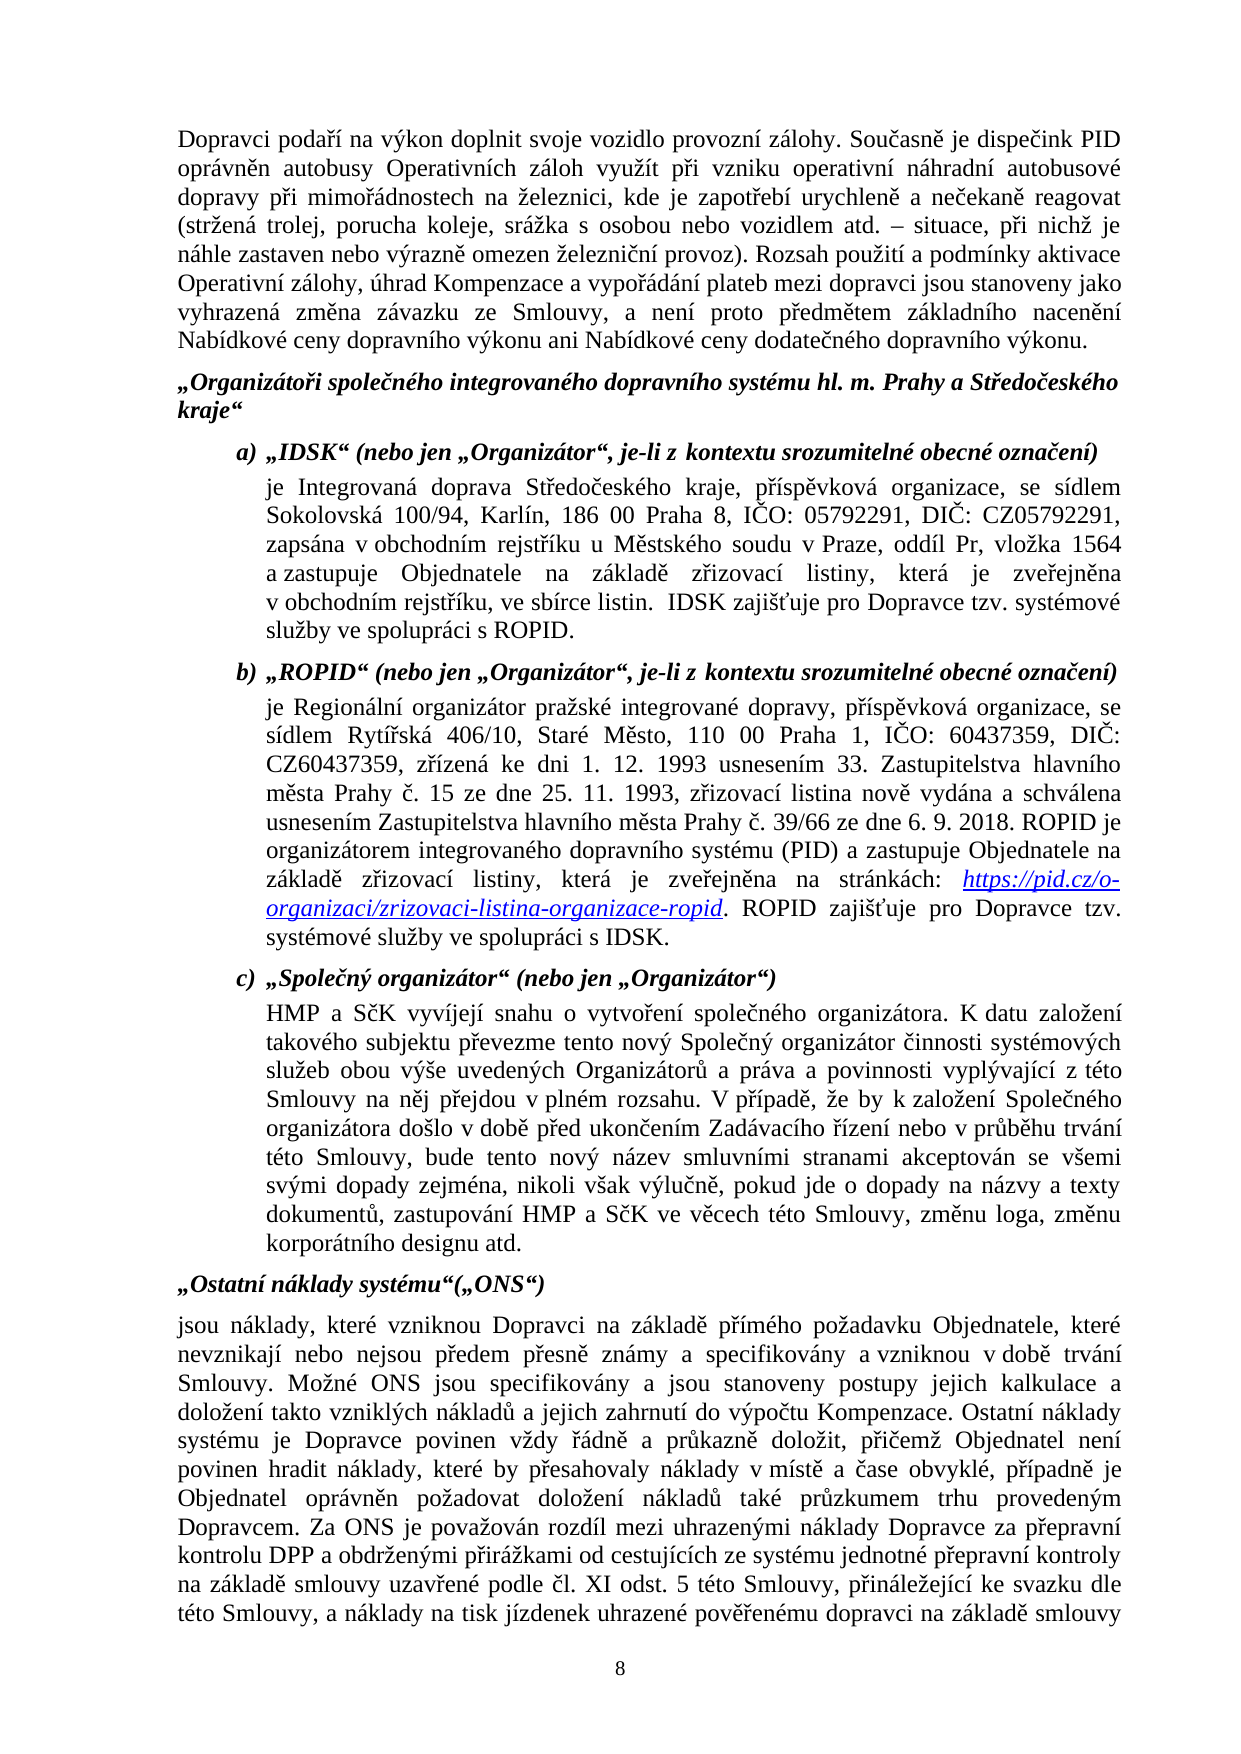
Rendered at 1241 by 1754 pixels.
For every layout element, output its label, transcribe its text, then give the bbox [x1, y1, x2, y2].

text je Regionální organizátor pražské integrované dopravy, příspěvková organizace, se sídlem Rytířská 406/10, Staré Město, 110 00 Praha 1, IČO: 60437359, DIČ: CZ60437359, zřízená ke dni 1. 12. 1993 usnesením 33. Zastupitelstva hlavního města Prahy č. 15 ze dne 25. 11. 1993, zřizovací listina nově vydána a schválena usnesením Zastupitelstva hlavního města Prahy č. 39/66 ze dne 6. 9. 2018. ROPID je organizátorem integrovaného dopravního systému (PID) a zastupuje Objednatele na základě zřizovací listiny, která je zveřejněna na stránkách: https://pid.cz/o-organizaci/zrizovaci-listina-organizace-ropid. ROPID zajišťuje pro Dopravce tzv. systémové služby ve spolupráci s IDSK. [266, 692, 1122, 950]
text „Organizátoři společného integrovaného dopravního systému hl. m. Prahy a Středočeského kraje“ [177, 367, 1122, 424]
list „IDSK“ (nebo jen „Organizátor“, je-li z kontextu srozumitelné obecné označení) [236, 437, 1122, 465]
list „ROPID“ (nebo jen „Organizátor“, je-li z kontextu srozumitelné obecné označení) [236, 657, 1122, 685]
list „Společný organizátor“ (nebo jen „Organizátor“) [236, 963, 1122, 992]
text HMP a SčK vyvíjejí snahu o vytvoření společného organizátora. K datu založení takového subjektu převezme tento nový Společný organizátor činnosti systémových služeb obou výše uvedených Organizátorů a práva a povinnosti vyplývající z této Smlouvy na něj přejdou v plném rozsahu. V případě, že by k založení Společného organizátora došlo v době před ukončením Zadávacího řízení nebo v průběhu trvání této Smlouvy, bude tento nový název smluvními stranami akceptován se všemi svými dopady zejména, nikoli však výlučně, pokud jde o dopady na názvy a texty dokumentů, zastupování HMP a SčK ve věcech této Smlouvy, změnu loga, změnu korporátního designu atd. [266, 998, 1122, 1257]
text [177, 1310, 1122, 1627]
text „Ostatní náklady systému“(„ONS“) [177, 1269, 1122, 1298]
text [177, 124, 1122, 354]
text je Integrovaná doprava Středočeského kraje, příspěvková organizace, se sídlem Sokolovská 100/94, Karlín, 186 00 Praha 8, IČO: 05792291, DIČ: CZ05792291, zapsána v obchodním rejstříku u Městského soudu v Praze, oddíl Pr, vložka 1564 a zastupuje Objednatele na základě zřizovací listiny, která je zveřejněna v obchodním rejstříku, ve sbírce listin. IDSK zajišťuje pro Dopravce tzv. systémové služby ve spolupráci s ROPID. [266, 472, 1122, 644]
